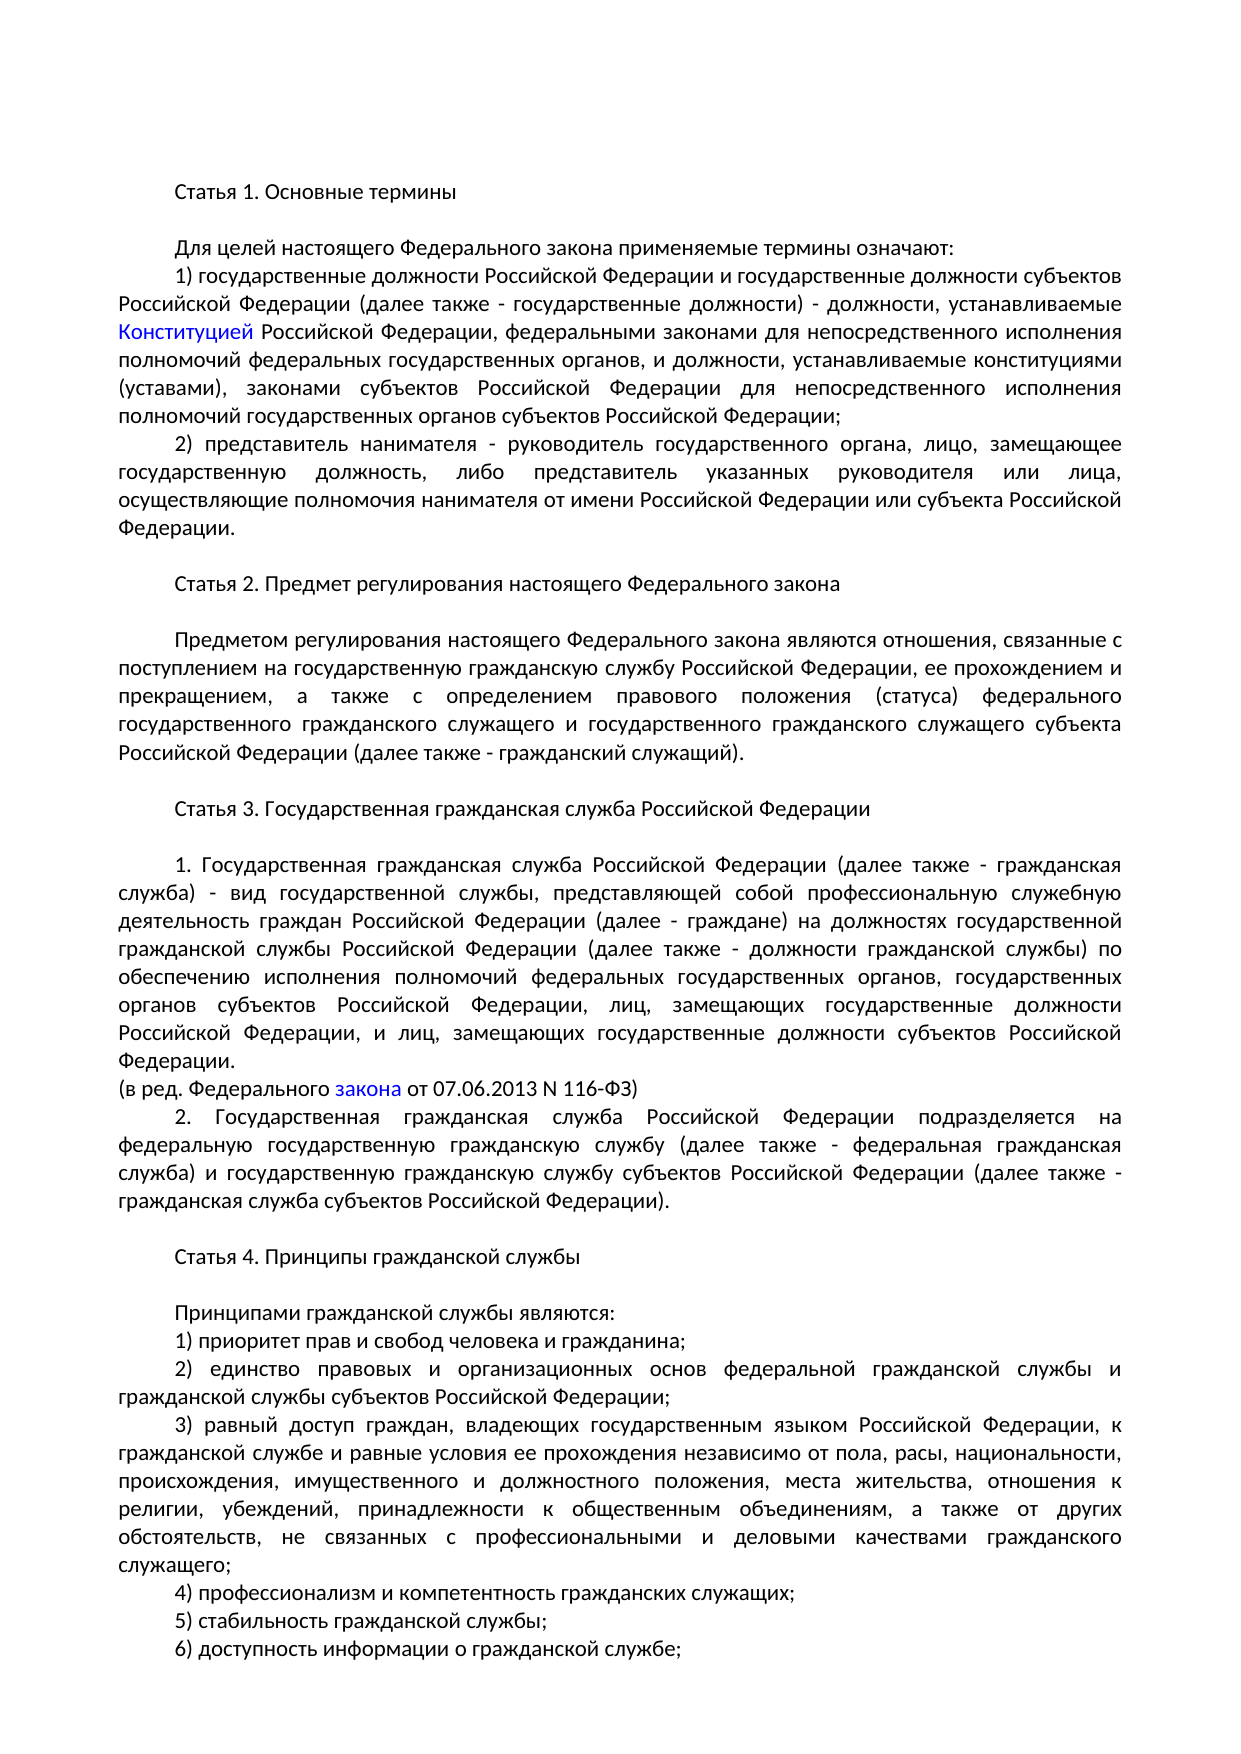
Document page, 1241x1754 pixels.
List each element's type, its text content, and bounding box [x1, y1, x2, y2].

text Статья 2. Предмет регулирования настоящего Федерального закона [118, 569, 1122, 597]
text 3) равный доступ граждан, владеющих государственным языком Российской Федерации, к гражданской службе и равные условия ее прохождения независимо от пола, расы, национальности, происхождения, имущественного и должностного положения, места жительства, отношения к религии, убеждений, принадлежности к общественным объединениям, а также от других обстоятельств, не связанных с профессиональными и деловыми качествами гражданского служащего; [118, 1410, 1122, 1578]
text (в ред. Федерального закона от 07.06.2013 N 116-ФЗ) [118, 1074, 1122, 1102]
text 2. Государственная гражданская служба Российской Федерации подразделяется на федеральную государственную гражданскую службу (далее также - федеральная гражданская служба) и государственную гражданскую службу субъектов Российской Федерации (далее также - гражданская служба субъектов Российской Федерации). [118, 1102, 1122, 1214]
text 6) доступность информации о гражданской службе; [118, 1634, 1122, 1662]
text 1) государственные должности Российской Федерации и государственные должности субъектов Российской Федерации (далее также - государственные должности) - должности, устанавливаемые Конституцией Российской Федерации, федеральными законами для непосредственного исполнения полномочий федеральных государственных органов, и должности, устанавливаемые конституциями (уставами), законами субъектов Российской Федерации для непосредственного исполнения полномочий государственных органов субъектов Российской Федерации; [118, 261, 1122, 429]
text 1) приоритет прав и свобод человека и гражданина; [118, 1326, 1122, 1354]
text Принципами гражданской службы являются: [118, 1298, 1122, 1326]
text 1. Государственная гражданская служба Российской Федерации (далее также - гражданская служба) - вид государственной службы, представляющей собой профессиональную служебную деятельность граждан Российской Федерации (далее - граждане) на должностях государственной гражданской службы Российской Федерации (далее также - должности гражданской службы) по обеспечению исполнения полномочий федеральных государственных органов, государственных органов субъектов Российской Федерации, лиц, замещающих государственные должности Российской Федерации, и лиц, замещающих государственные должности субъектов Российской Федерации. [118, 850, 1122, 1074]
text Статья 1. Основные термины [118, 177, 1122, 205]
text 2) единство правовых и организационных основ федеральной гражданской службы и гражданской службы субъектов Российской Федерации; [118, 1354, 1122, 1410]
text Статья 4. Принципы гражданской службы [118, 1242, 1122, 1270]
text 4) профессионализм и компетентность гражданских служащих; [118, 1578, 1122, 1606]
text Статья 3. Государственная гражданская служба Российской Федерации [118, 794, 1122, 822]
text 2) представитель нанимателя - руководитель государственного органа, лицо, замещающее государственную должность, либо представитель указанных руководителя или лица, осуществляющие полномочия нанимателя от имени Российской Федерации или субъекта Российской Федерации. [118, 429, 1122, 541]
text Предметом регулирования настоящего Федерального закона являются отношения, связанные с поступлением на государственную гражданскую службу Российской Федерации, ее прохождением и прекращением, а также с определением правового положения (статуса) федерального государственного гражданского служащего и государственного гражданского служащего субъекта Российской Федерации (далее также - гражданский служащий). [118, 626, 1122, 766]
text Для целей настоящего Федерального закона применяемые термины означают: [118, 233, 1122, 261]
text 5) стабильность гражданской службы; [118, 1606, 1122, 1634]
